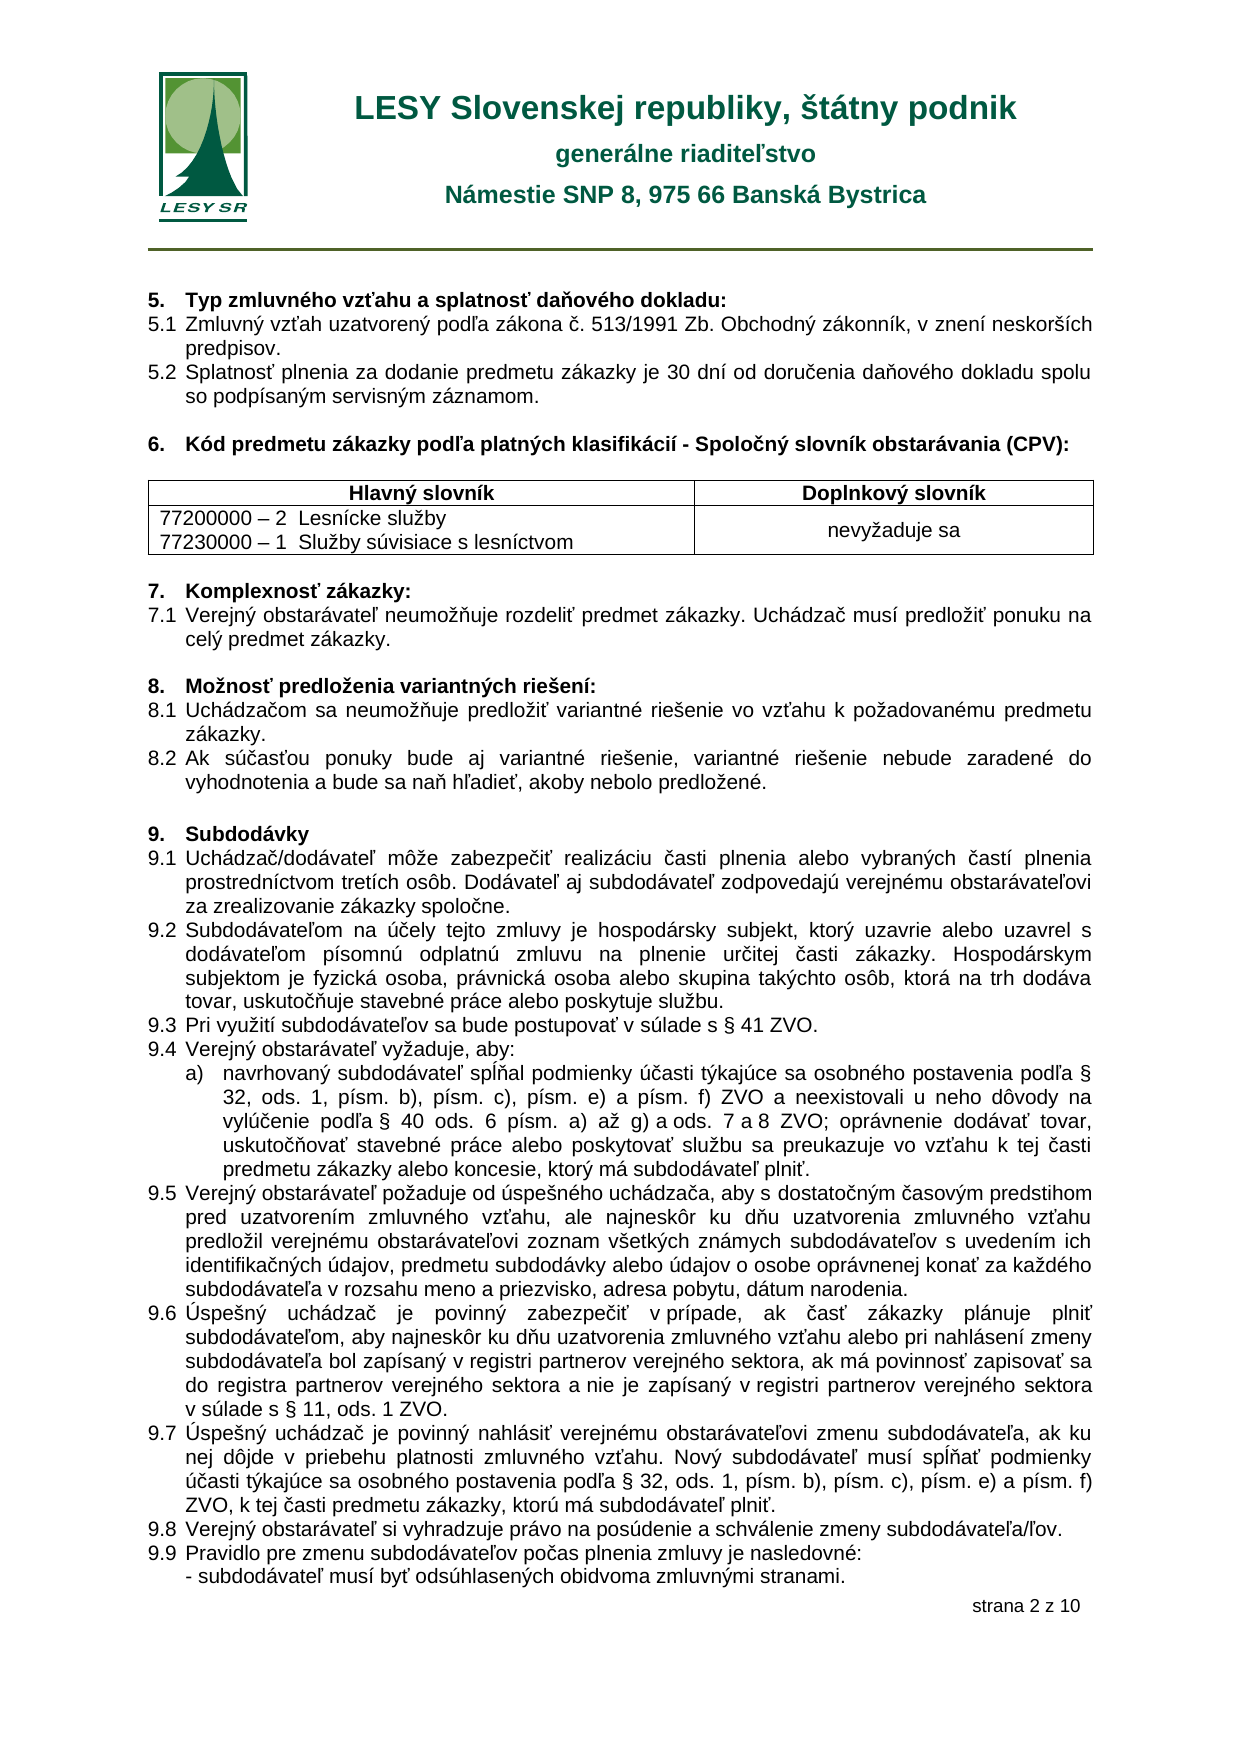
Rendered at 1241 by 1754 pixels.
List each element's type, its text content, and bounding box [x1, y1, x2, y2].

list Komplexnosť zákazky: [148, 578, 1093, 602]
text - subdodávateľ musí byť odsúhlasených obidvoma zmluvnými stranami. [185, 1564, 1093, 1588]
list Kód predmetu zákazky podľa platných klasifikácií - Spoločný slovník obstarávania (CPV): [148, 432, 1093, 456]
list Zmluvný vzťah uzatvorený podľa zákona č. 513/1991 Zb. Obchodný zákonník, v znení neskorších predpisov. [148, 312, 1093, 360]
table_cell nevyžaduje sa [695, 506, 1093, 553]
list Pri využití subdodávateľov sa bude postupovať v súlade s § 41 ZVO. [148, 1013, 1093, 1037]
list navrhovaný subdodávateľ spĺňal podmienky účasti týkajúce sa osobného postavenia podľa § 32, ods. 1, písm. b), písm. c), písm. e) a písm. f) ZVO a neexistovali u neho dôvody na vylúčenie podľa § 40 ods. 6 písm. a) až g) a ods. 7 a 8 ZVO; oprávnenie dodávať tovar, uskutočňovať stavebné práce alebo poskytovať službu sa preukazuje vo vzťahu k tej časti predmetu zákazky alebo koncesie, ktorý má subdodávateľ plniť. [185, 1061, 1093, 1181]
list Ak súčasťou ponuky bude aj variantné riešenie, variantné riešenie nebude zaradené do vyhodnotenia a bude sa naň hľadieť, akoby nebolo predložené. [148, 746, 1093, 794]
table_header Doplnkový slovník [695, 481, 1093, 504]
list Typ zmluvného vzťahu a splatnosť daňového dokladu: [148, 288, 1093, 312]
table_cell 77200000 – 2 Lesnícke služby 77230000 – 1 Služby súvisiace s lesníctvom [149, 506, 694, 553]
list Úspešný uchádzač je povinný zabezpečiť v prípade, ak časť zákazky plánuje plniť subdodávateľom, aby najneskôr ku dňu uzatvorenia zmluvného vzťahu alebo pri nahlásení zmeny subdodávateľa bol zapísaný v registri partnerov verejného sektora, ak má povinnosť zapisovať sa do registra partnerov verejného sektora a nie je zapísaný v registri partnerov verejného sektora v súlade s § 11, ods. 1 ZVO. [148, 1301, 1093, 1421]
list Verejný obstarávateľ vyžaduje, aby: [148, 1037, 1093, 1061]
table_header Hlavný slovník [149, 481, 694, 504]
list Uchádzačom sa neumožňuje predložiť variantné riešenie vo vzťahu k požadovanému predmetu zákazky. [148, 698, 1093, 746]
list Subdodávky [148, 822, 1093, 846]
list Uchádzač/dodávateľ môže zabezpečiť realizáciu časti plnenia alebo vybraných častí plnenia prostredníctvom tretích osôb. Dodávateľ aj subdodávateľ zodpovedajú verejnému obstarávateľovi za zrealizovanie zákazky spoločne. [148, 846, 1093, 917]
list Verejný obstarávateľ neumožňuje rozdeliť predmet zákazky. Uchádzač musí predložiť ponuku na celý predmet zákazky. [148, 602, 1093, 650]
list Verejný obstarávateľ požaduje od úspešného uchádzača, aby s dostatočným časovým predstihom pred uzatvorením zmluvného vzťahu, ale najneskôr ku dňu uzatvorenia zmluvného vzťahu predložil verejnému obstarávateľovi zoznam všetkých známych subdodávateľov s uvedením ich identifikačných údajov, predmetu subdodávky alebo údajov o osobe oprávnenej konať za každého subdodávateľa v rozsahu meno a priezvisko, adresa pobytu, dátum narodenia. [148, 1181, 1093, 1301]
list Možnosť predloženia variantných riešení: [148, 674, 1093, 698]
list Úspešný uchádzač je povinný nahlásiť verejnému obstarávateľovi zmenu subdodávateľa, ak ku nej dôjde v priebehu platnosti zmluvného vzťahu. Nový subdodávateľ musí spĺňať podmienky účasti týkajúce sa osobného postavenia podľa § 32, ods. 1, písm. b), písm. c), písm. e) a písm. f) ZVO, k tej časti predmetu zákazky, ktorú má subdodávateľ plniť. [148, 1421, 1093, 1516]
list Pravidlo pre zmenu subdodávateľov počas plnenia zmluvy je nasledovné: [148, 1540, 1093, 1564]
list Splatnosť plnenia za dodanie predmetu zákazky je 30 dní od doručenia daňového dokladu spolu so podpísaným servisným záznamom. [148, 360, 1093, 408]
list Subdodávateľom na účely tejto zmluvy je hospodársky subjekt, ktorý uzavrie alebo uzavrel s dodávateľom písomnú odplatnú zmluvu na plnenie určitej časti zákazky. Hospodárskym subjektom je fyzická osoba, právnická osoba alebo skupina takýchto osôb, ktorá na trh dodáva tovar, uskutočňuje stavebné práce alebo poskytuje službu. [148, 917, 1093, 1013]
list Verejný obstarávateľ si vyhradzuje právo na posúdenie a schválenie zmeny subdodávateľa/ľov. [148, 1516, 1093, 1540]
